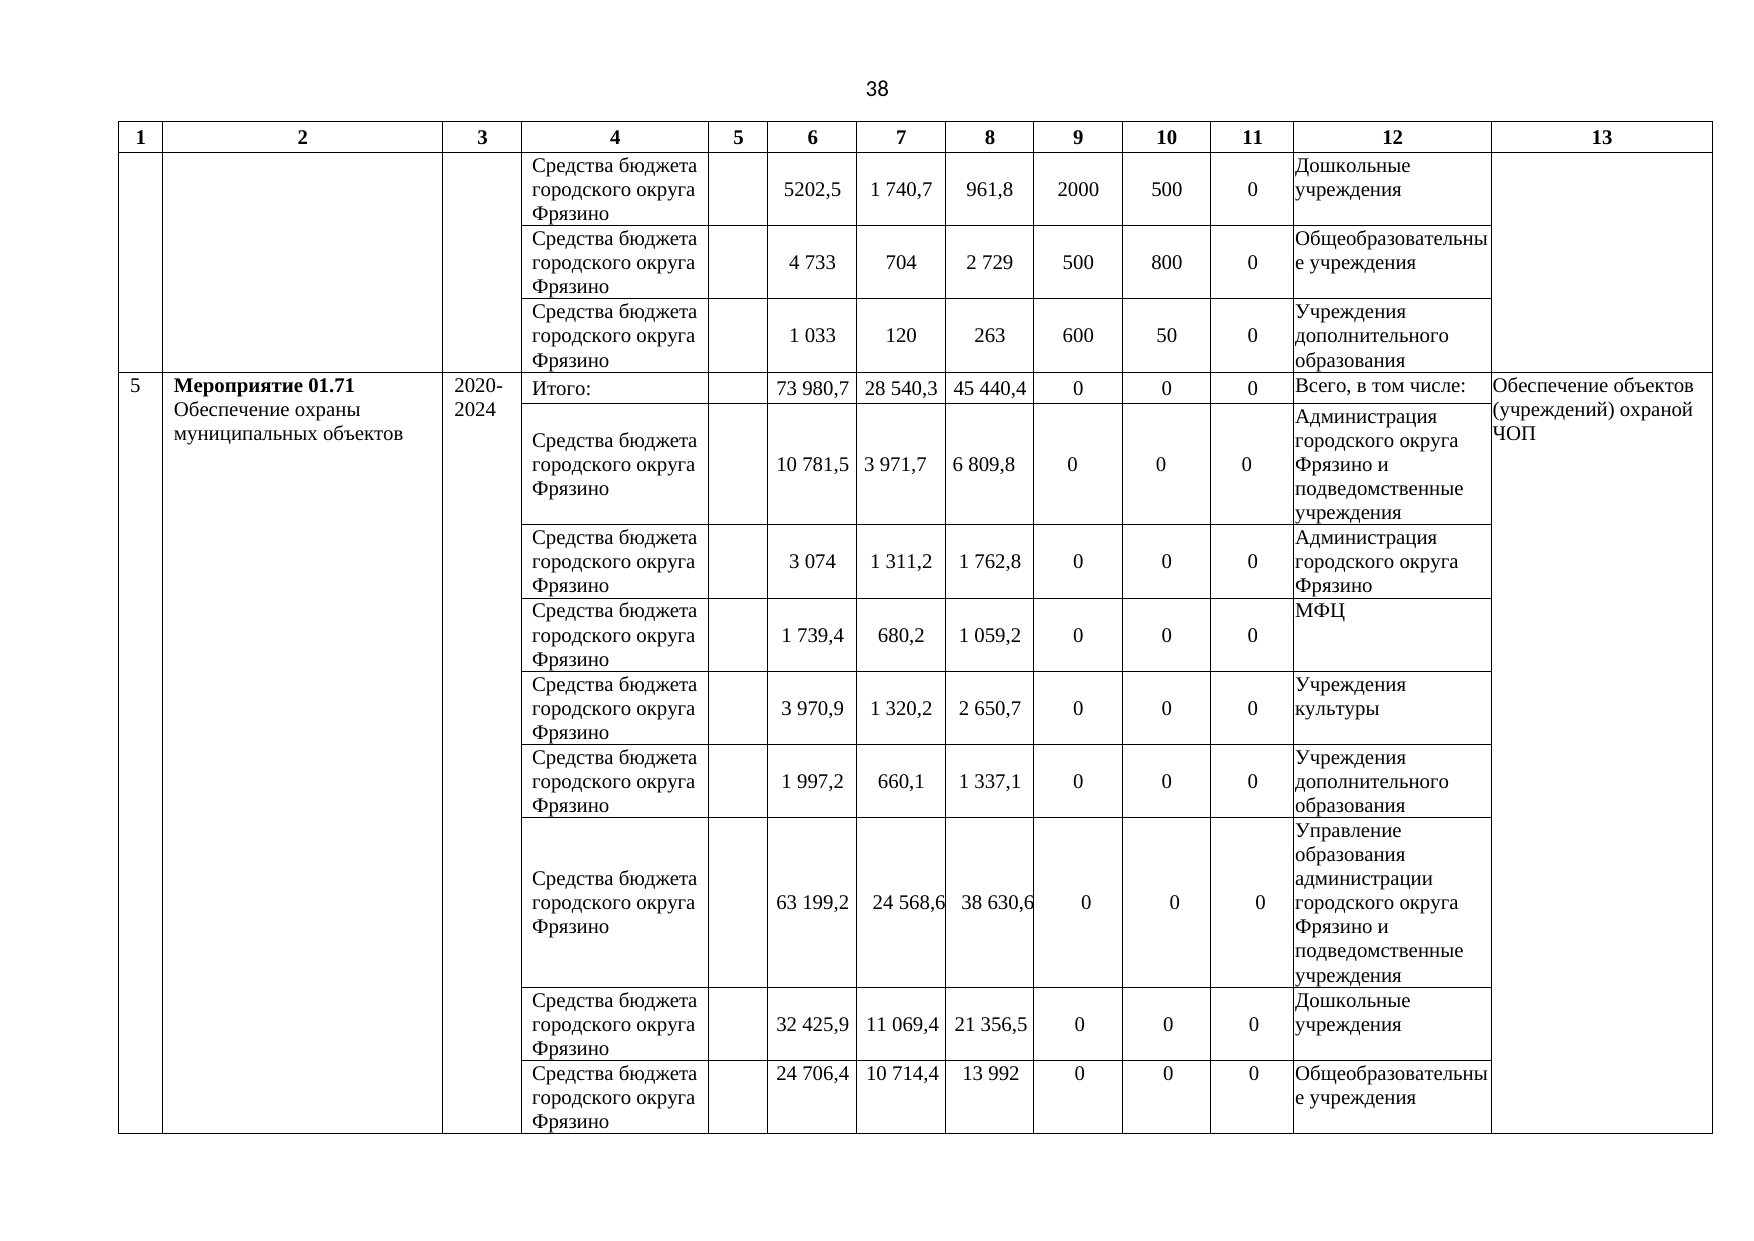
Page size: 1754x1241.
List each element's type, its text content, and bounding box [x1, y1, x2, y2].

table_cell 38 630,6 [946, 818, 1033, 987]
table_cell 0 [1034, 1061, 1122, 1133]
table_cell 0 [1034, 525, 1122, 597]
table_cell Средства бюджета городского округа Фрязино [522, 299, 708, 372]
table_cell 0 [1211, 525, 1293, 597]
table_cell Администрация городского округа Фрязино и подведомственные учреждения [1294, 404, 1491, 524]
table_cell 0 [1123, 745, 1210, 817]
table_cell 500 [1123, 153, 1210, 225]
table_cell 11 069,4 [857, 988, 945, 1060]
table_cell 1 059,2 [946, 599, 1033, 671]
table_cell 1 320,2 [857, 672, 945, 744]
table_cell Общеобразовательные учреждения [1294, 1061, 1491, 1133]
table_cell [709, 599, 767, 671]
table_cell 2 729 [946, 226, 1033, 298]
table_cell 24 568,6 [857, 818, 945, 987]
table_cell 680,2 [857, 599, 945, 671]
table_header 10 [1123, 122, 1210, 152]
table_cell 0 [1211, 404, 1293, 524]
table_cell Дошкольные учреждения [1294, 988, 1491, 1060]
table_cell Средства бюджета городского округа Фрязино [522, 745, 708, 817]
table_cell 5202,5 [768, 153, 856, 225]
table_cell Учреждения культуры [1294, 672, 1491, 744]
table_cell 4 733 [768, 226, 856, 298]
table_cell 0 [1123, 988, 1210, 1060]
table_cell [709, 153, 767, 225]
table_cell 1 337,1 [946, 745, 1033, 817]
table_cell 3 970,9 [768, 672, 856, 744]
table_cell Средства бюджета городского округа Фрязино [522, 672, 708, 744]
table_cell [709, 745, 767, 817]
table_cell Дошкольные учреждения [1294, 153, 1491, 225]
table_cell 0 [1211, 299, 1293, 372]
table_cell Мероприятие 01.71 Обеспечение охраны муниципальных объектов [163, 373, 442, 1133]
table_cell 0 [1123, 1061, 1210, 1133]
table_cell 5 [119, 373, 162, 1133]
table_cell 0 [1211, 153, 1293, 225]
table_cell 28 540,3 [857, 373, 945, 403]
table_cell 0 [1034, 672, 1122, 744]
table_cell [709, 672, 767, 744]
table_cell 45 440,4 [946, 373, 1033, 403]
table_cell 2020-2024 [443, 373, 521, 1133]
table_cell [709, 988, 767, 1060]
table_cell 63 199,2 [768, 818, 856, 987]
table_cell Управление образования администрации городского округа Фрязино и подведомственные учреждения [1294, 818, 1491, 987]
table_cell 6 809,8 [946, 404, 1033, 524]
table_cell 10 781,5 [768, 404, 856, 524]
table_cell 0 [1211, 672, 1293, 744]
table_cell 1 997,2 [768, 745, 856, 817]
table_cell 2 650,7 [946, 672, 1033, 744]
table_cell 32 425,9 [768, 988, 856, 1060]
table_header 9 [1034, 122, 1122, 152]
table_cell [709, 299, 767, 372]
table_cell 704 [857, 226, 945, 298]
table_cell [709, 818, 767, 987]
table_cell 500 [1034, 226, 1122, 298]
table_cell 120 [857, 299, 945, 372]
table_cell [522, 988, 708, 1060]
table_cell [522, 226, 708, 298]
table_cell 0 [1211, 373, 1293, 403]
table_cell 10 714,4 [857, 1061, 945, 1133]
table_cell 0 [1123, 373, 1210, 403]
table_cell 3 074 [768, 525, 856, 597]
table_cell 1 311,2 [857, 525, 945, 597]
table_header 11 [1211, 122, 1293, 152]
table_cell 73 980,7 [768, 373, 856, 403]
table_cell Средства бюджета городского округа Фрязино [522, 599, 708, 671]
table_header 1 [119, 122, 162, 152]
table_cell 0 [1211, 745, 1293, 817]
table_cell 263 [946, 299, 1033, 372]
table_cell Учреждения дополнительного образования [1294, 745, 1491, 817]
table_cell Всего, в том числе: [1294, 373, 1491, 403]
table_cell 0 [1211, 818, 1293, 987]
table_cell Средства бюджета городского округа Фрязино [522, 525, 708, 597]
table_cell 0 [1211, 226, 1293, 298]
table_cell 24 706,4 [768, 1061, 856, 1133]
table_cell 1 739,4 [768, 599, 856, 671]
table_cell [522, 1061, 708, 1133]
table_cell [709, 373, 767, 403]
table_cell 0 [1123, 525, 1210, 597]
table_cell [709, 1061, 767, 1133]
table_cell 1 762,8 [946, 525, 1033, 597]
table_cell МФЦ [1294, 599, 1491, 671]
table_cell 0 [1123, 599, 1210, 671]
table_cell 1 033 [768, 299, 856, 372]
table_cell 0 [1034, 988, 1122, 1060]
table_cell 0 [1211, 988, 1293, 1060]
table_cell 0 [1211, 1061, 1293, 1133]
table_header 2 [163, 122, 442, 152]
table_header 5 [709, 122, 767, 152]
table_cell 0 [1123, 818, 1210, 987]
table_cell 600 [1034, 299, 1122, 372]
table_header 3 [443, 122, 521, 152]
table_cell 50 [1123, 299, 1210, 372]
table_cell 0 [1034, 745, 1122, 817]
table_cell 0 [1123, 404, 1210, 524]
table_header 13 [1492, 122, 1712, 152]
table_cell Средства бюджета городского округа Фрязино [522, 404, 708, 524]
table_cell 800 [1123, 226, 1210, 298]
table_cell Итого: [522, 373, 708, 403]
table_header 8 [946, 122, 1033, 152]
table_header 4 [522, 122, 708, 152]
table_cell 660,1 [857, 745, 945, 817]
table_cell [709, 525, 767, 597]
table_cell 3 971,7 [857, 404, 945, 524]
table_cell 961,8 [946, 153, 1033, 225]
table_cell Общеобразовательные учреждения [1294, 226, 1491, 298]
table_cell Администрация городского округа Фрязино [1294, 525, 1491, 597]
table_cell Обеспечение объектов (учреждений) охраной ЧОП [1492, 373, 1712, 1133]
table_cell 0 [1034, 599, 1122, 671]
table_cell Средства бюджета городского округа Фрязино [522, 818, 708, 987]
table_header 12 [1294, 122, 1491, 152]
table_cell Учреждения дополнительного образования [1294, 299, 1491, 372]
table_cell 2000 [1034, 153, 1122, 225]
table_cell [522, 153, 708, 225]
table_cell 13 992 [946, 1061, 1033, 1133]
table_cell 0 [1034, 818, 1122, 987]
table_cell 1 740,7 [857, 153, 945, 225]
table_cell 0 [1211, 599, 1293, 671]
table_header 7 [857, 122, 945, 152]
table_cell 0 [1123, 672, 1210, 744]
table_cell 0 [1034, 404, 1122, 524]
table_cell [709, 404, 767, 524]
table_header 6 [768, 122, 856, 152]
table_cell 21 356,5 [946, 988, 1033, 1060]
table_cell [709, 226, 767, 298]
table_cell 0 [1034, 373, 1122, 403]
